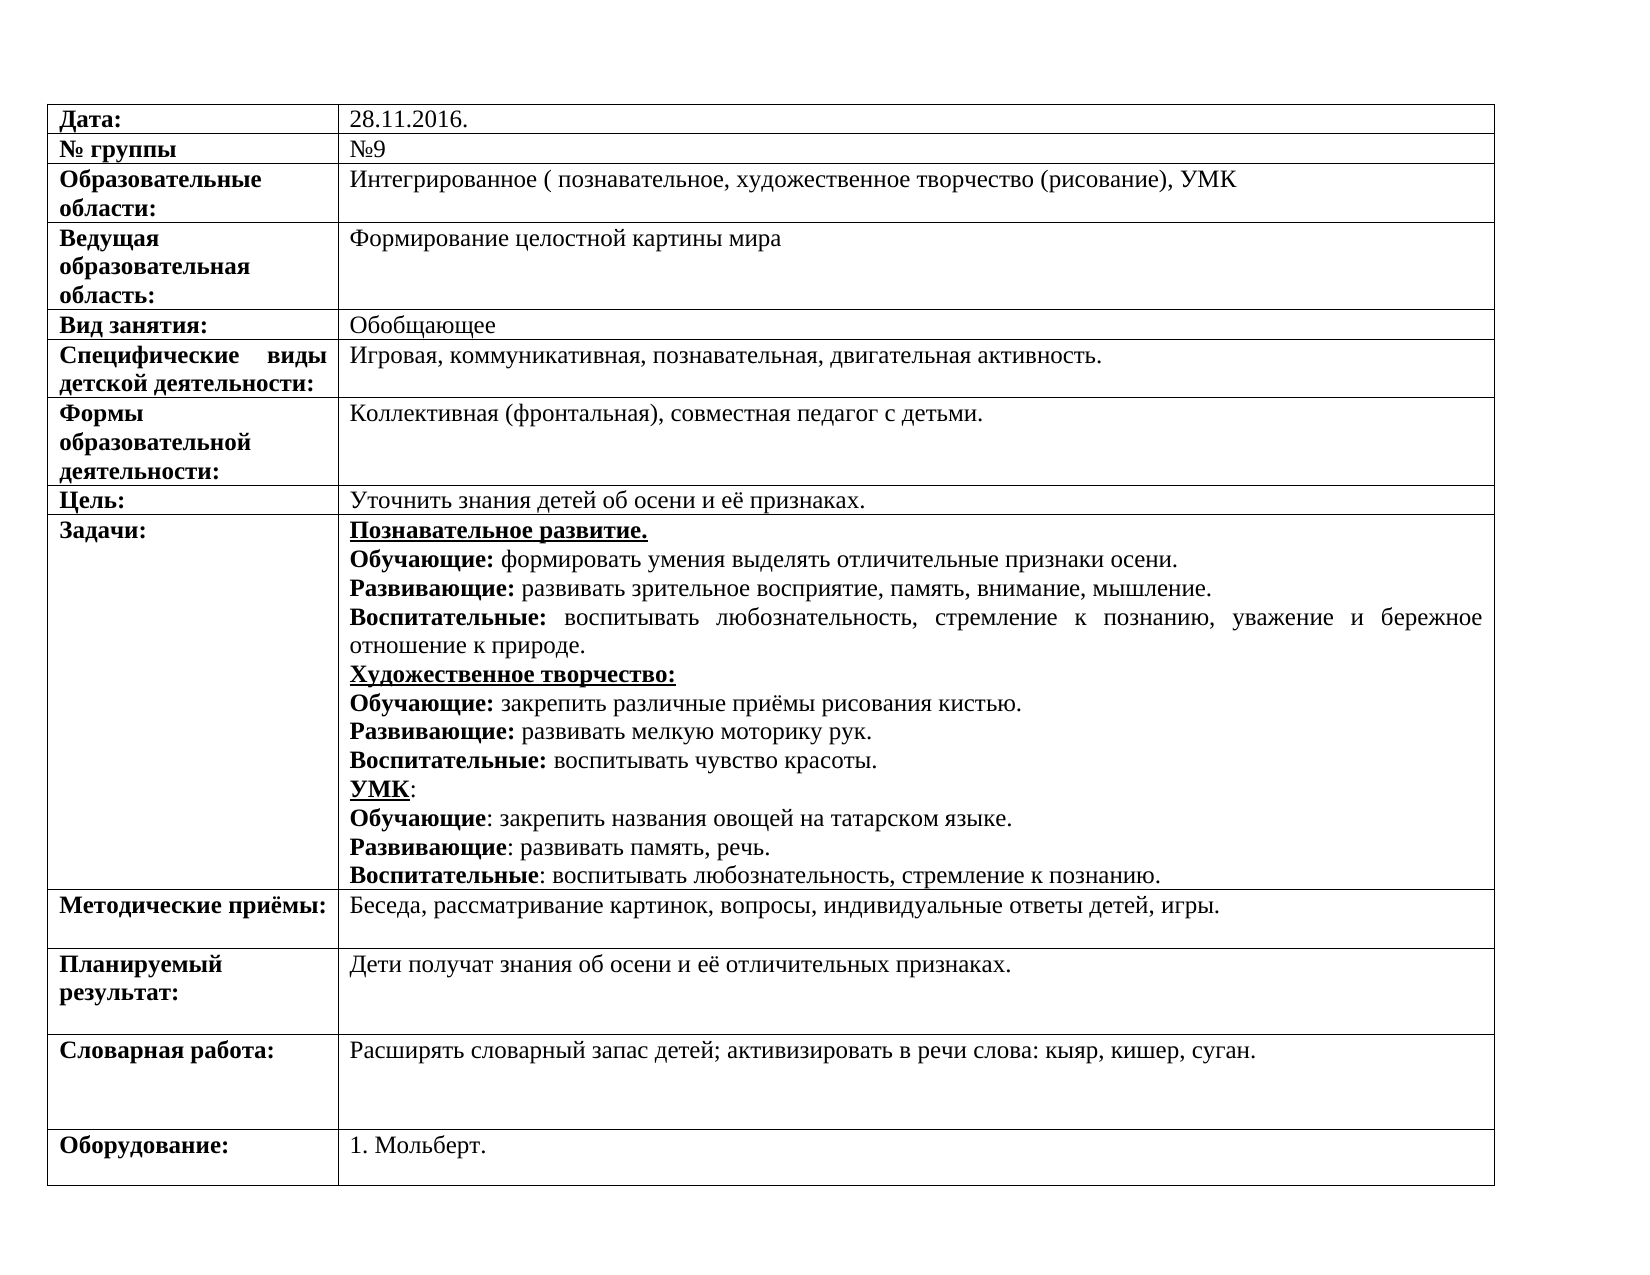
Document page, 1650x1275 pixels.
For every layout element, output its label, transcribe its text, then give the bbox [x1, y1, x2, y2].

table_cell Игровая, коммуникативная, познавательная, двигательная активность. [339, 340, 1494, 397]
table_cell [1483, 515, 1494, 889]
table_cell Формы образовательной деятельности: [48, 398, 338, 484]
table_cell Ведущая образовательная область: [48, 223, 338, 309]
table_cell Задачи: [48, 515, 338, 889]
table_cell Словарная работа: [48, 1035, 338, 1129]
table_cell Методические приёмы: [48, 890, 338, 948]
table_cell Беседа, рассматривание картинок, вопросы, индивидуальные ответы детей, игры. [339, 890, 1494, 948]
table_cell Цель: [48, 486, 338, 514]
table_cell Уточнить знания детей об осени и её признаках. [339, 486, 1494, 514]
table_cell Интегрированное ( познавательное, художественное творчество (рисование), УМК [339, 164, 1494, 222]
table_cell Формирование целостной картины мира [339, 223, 1494, 309]
table_cell Обобщающее [339, 310, 1494, 339]
table_cell Планируемый результат: [48, 949, 338, 1034]
table_header 28.11.2016. [339, 105, 1494, 133]
table_cell Специфические виды детской деятельности: [48, 340, 338, 397]
table_cell Вид занятия: [48, 310, 338, 339]
table_cell Коллективная (фронтальная), совместная педагог с детьми. [339, 398, 1494, 484]
table_header Дата: [48, 105, 338, 133]
table_cell Образовательные области: [48, 164, 338, 222]
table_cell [339, 1130, 1494, 1185]
table_cell № группы [48, 134, 338, 163]
table_cell Оборудование: [48, 1130, 338, 1185]
table_cell №9 [339, 134, 1494, 163]
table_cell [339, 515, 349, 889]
table_cell Расширять словарный запас детей; активизировать в речи слова: кыяр, кишер, суган. [339, 1035, 1494, 1129]
table_cell Дети получат знания об осени и её отличительных признаках. [339, 949, 1494, 1034]
